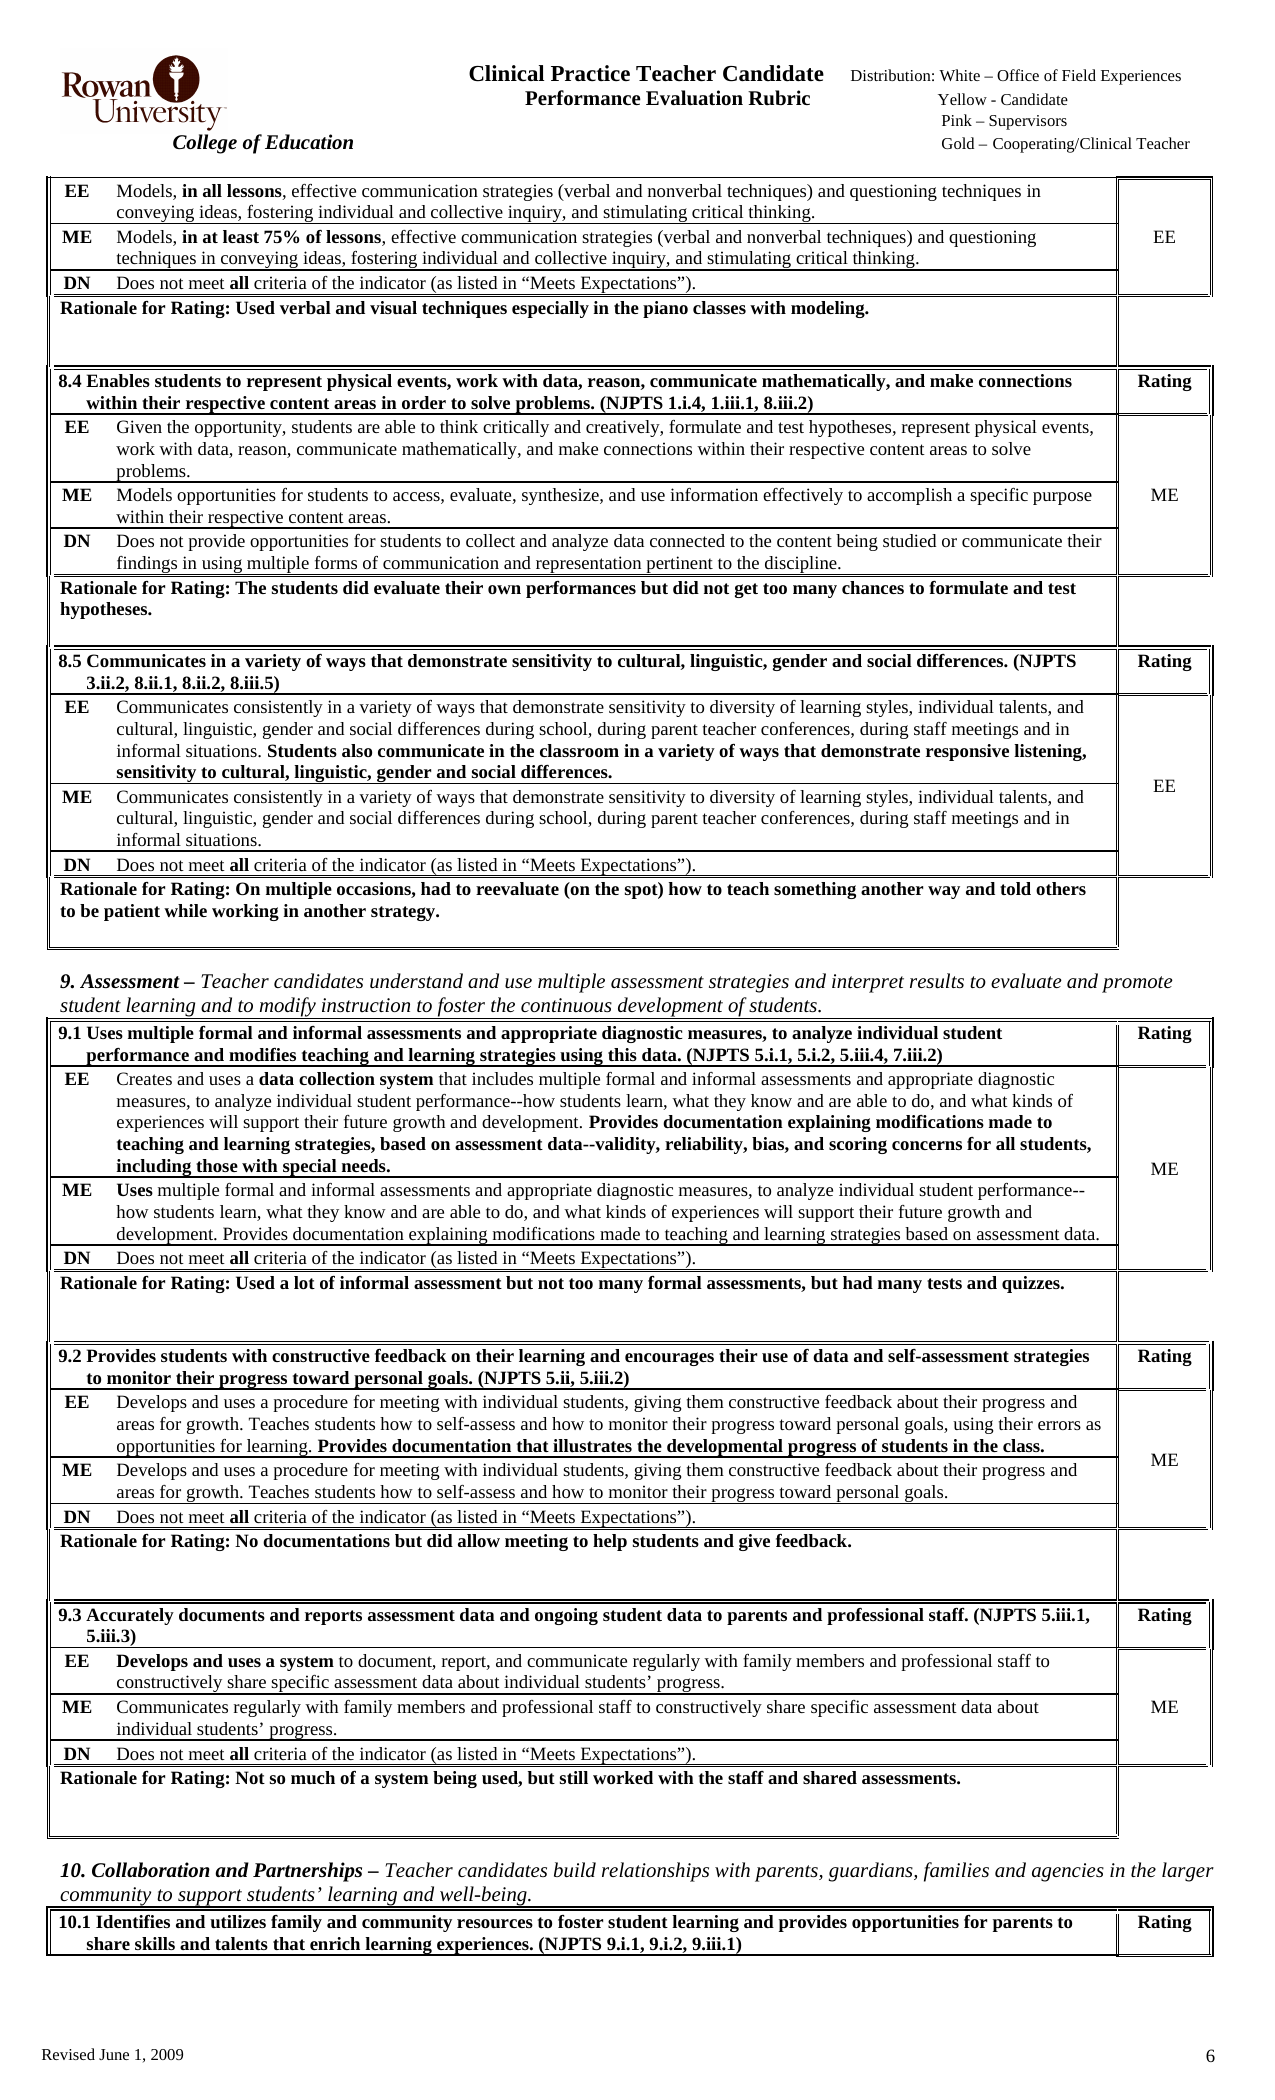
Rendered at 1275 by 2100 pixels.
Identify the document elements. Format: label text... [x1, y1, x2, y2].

table_cell 9.2 Provides students with constructive feedback on their learning and encourages their use of data and self-assessment strategies to monitor their progress toward personal goals. (NJPTS 5.ii, 5.iii.2) [49, 1341, 1117, 1388]
table_cell ME [1119, 1065, 1211, 1269]
table_cell Does not meet all criteria of the indicator (as listed in “Meets Expectations”). [105, 271, 1116, 293]
table_cell Rationale for Rating: On multiple occasions, had to reevaluate (on the spot) how to teach something another way and told others to be patient while working in another strategy. [49, 875, 1117, 947]
table_cell Rating [1118, 367, 1211, 413]
table_cell Communicates regularly with family members and professional staff to constructively share specific assessment data about individual students’ progress. [105, 1695, 1116, 1739]
table_cell Models opportunities for students to access, evaluate, synthesize, and use information effectively to accomplish a specific purpose within their respective content areas. [105, 483, 1116, 527]
text 9. Assessment – Teacher candidates understand and use multiple assessment strategies and interpret results to evaluate and promote student learning and to modify instruction to foster the continuous development of students. [60, 969, 1215, 1017]
table_cell ME [51, 1695, 105, 1739]
table_cell Given the opportunity, students are able to think critically and creatively, formulate and test hypotheses, represent physical events, work with data, reason, communicate mathematically, and make connections within their respective content areas to solve problems. [105, 415, 1116, 481]
table_cell EE [51, 1648, 105, 1693]
table_cell DN [51, 1246, 105, 1269]
table_cell ME [1119, 413, 1211, 573]
table_cell Rating [1118, 1341, 1211, 1388]
table_cell Does not meet all criteria of the indicator (as listed in “Meets Expectations”). [105, 852, 1116, 875]
table_cell Communicates consistently in a variety of ways that demonstrate sensitivity to diversity of learning styles, individual talents, and cultural, linguistic, gender and social differences during school, during parent teacher conferences, during staff meetings and in informal situations. [105, 784, 1116, 850]
table_cell EE [51, 1390, 105, 1456]
table_cell Rationale for Rating: The students did evaluate their own performances but did not get too many chances to formulate and test hypotheses. [49, 574, 1116, 645]
table_cell Rationale for Rating: Used verbal and visual techniques especially in the piano classes with modeling. [49, 294, 1116, 365]
table_cell EE [51, 178, 105, 223]
table_cell EE [1119, 180, 1210, 293]
table_cell 8.4 Enables students to represent physical events, work with data, reason, communicate mathematically, and make connections within their respective content areas in order to solve problems. (NJPTS 1.i.4, 1.iii.1, 8.iii.2) [49, 365, 1117, 413]
table_cell EE [51, 415, 105, 481]
table_cell Rationale for Rating: No documentations but did allow meeting to help students and give feedback. [49, 1527, 1117, 1599]
table_cell ME [51, 483, 105, 527]
table_cell Does not meet all criteria of the indicator (as listed in “Meets Expectations”). [105, 1504, 1116, 1527]
table_cell DN [51, 529, 105, 573]
table_header 9.1 Uses multiple formal and informal assessments and appropriate diagnostic measures, to analyze individual student performance and modifies teaching and learning strategies using this data. (NJPTS 5.i.1, 5.i.2, 5.iii.4, 7.iii.2) [51, 1022, 1117, 1065]
table_cell ME [51, 224, 105, 269]
table_cell EE [51, 1067, 105, 1176]
table_cell DN [51, 852, 105, 875]
table_cell Develops and uses a system to document, report, and communicate regularly with family members and professional staff to constructively share specific assessment data about individual students’ progress. [105, 1648, 1116, 1693]
table_cell ME [1119, 1388, 1211, 1527]
table_cell Uses multiple formal and informal assessments and appropriate diagnostic measures, to analyze individual student performance--how students learn, what they know and are able to do, and what kinds of experiences will support their future growth and development. Provides documentation explaining modifications made to teaching and learning strategies based on assessment data. [105, 1178, 1116, 1244]
table_header 10.1 Identifies and utilizes family and community resources to foster student learning and provides opportunities for parents to share skills and talents that enrich learning experiences. (NJPTS 9.i.1, 9.i.2, 9.iii.1) [51, 1911, 1117, 1954]
table_cell Rationale for Rating: Not so much of a system being used, but still worked with the staff and shared assessments. [49, 1764, 1117, 1836]
table_cell ME [1119, 1647, 1211, 1764]
picture [60, 48, 229, 134]
table_cell DN [51, 271, 105, 293]
table_cell Does not meet all criteria of the indicator (as listed in “Meets Expectations”). [105, 1741, 1116, 1764]
table_cell DN [51, 1504, 105, 1527]
text 10. Collaboration and Partnerships – Teacher candidates build relationships with parents, guardians, families and agencies in the larger community to support students’ learning and well-being. [60, 1858, 1215, 1906]
table_cell ME [51, 1178, 105, 1244]
table_cell Communicates consistently in a variety of ways that demonstrate sensitivity to diversity of learning styles, individual talents, and cultural, linguistic, gender and social differences during school, during parent teacher conferences, during staff meetings and in informal situations. Students also communicate in the classroom in a variety of ways that demonstrate responsive listening, sensitivity to cultural, linguistic, gender and social differences. [105, 695, 1116, 783]
table_cell Creates and uses a data collection system that includes multiple formal and informal assessments and appropriate diagnostic measures, to analyze individual student performance--how students learn, what they know and are able to do, and what kinds of experiences will support their future growth and development. Provides documentation explaining modifications made to teaching and learning strategies, based on assessment data--validity, reliability, bias, and scoring concerns for all students, including those with special needs. [105, 1067, 1116, 1176]
table_cell Models, in at least 75% of lessons, effective communication strategies (verbal and nonverbal techniques) and questioning techniques in conveying ideas, fostering individual and collective inquiry, and stimulating critical thinking. [105, 224, 1116, 269]
table_cell Does not provide opportunities for students to collect and analyze data connected to the content being studied or communicate their findings in using multiple forms of communication and representation pertinent to the discipline. [105, 529, 1116, 573]
table_header Rating [1118, 1911, 1209, 1954]
table_cell Rationale for Rating: Used a lot of informal assessment but not too many formal assessments, but had many tests and quizzes. [49, 1269, 1116, 1341]
table_cell ME [51, 784, 105, 850]
table_cell ME [51, 1458, 105, 1502]
table_header Rating [1118, 1022, 1209, 1065]
table_cell 8.5 Communicates in a variety of ways that demonstrate sensitivity to cultural, linguistic, gender and social differences. (NJPTS 3.ii.2, 8.ii.1, 8.ii.2, 8.iii.5) [49, 645, 1117, 693]
table_cell EE [51, 695, 105, 783]
table_cell Rating [1118, 1599, 1211, 1647]
table_cell Develops and uses a procedure for meeting with individual students, giving them constructive feedback about their progress and areas for growth. Teaches students how to self-assess and how to monitor their progress toward personal goals, using their errors as opportunities for learning. Provides documentation that illustrates the developmental progress of students in the class. [105, 1390, 1116, 1456]
table_cell Develops and uses a procedure for meeting with individual students, giving them constructive feedback about their progress and areas for growth. Teaches students how to self-assess and how to monitor their progress toward personal goals. [105, 1458, 1116, 1502]
table_cell Rating [1118, 647, 1211, 693]
table_cell EE [1119, 693, 1211, 875]
table_cell Models, in all lessons, effective communication strategies (verbal and nonverbal techniques) and questioning techniques in conveying ideas, fostering individual and collective inquiry, and stimulating critical thinking. [105, 178, 1116, 223]
table_cell Does not meet all criteria of the indicator (as listed in “Meets Expectations”). [105, 1246, 1116, 1269]
table_cell DN [51, 1741, 105, 1764]
table_cell 9.3 Accurately documents and reports assessment data and ongoing student data to parents and professional staff. (NJPTS 5.iii.1, 5.iii.3) [49, 1599, 1117, 1647]
